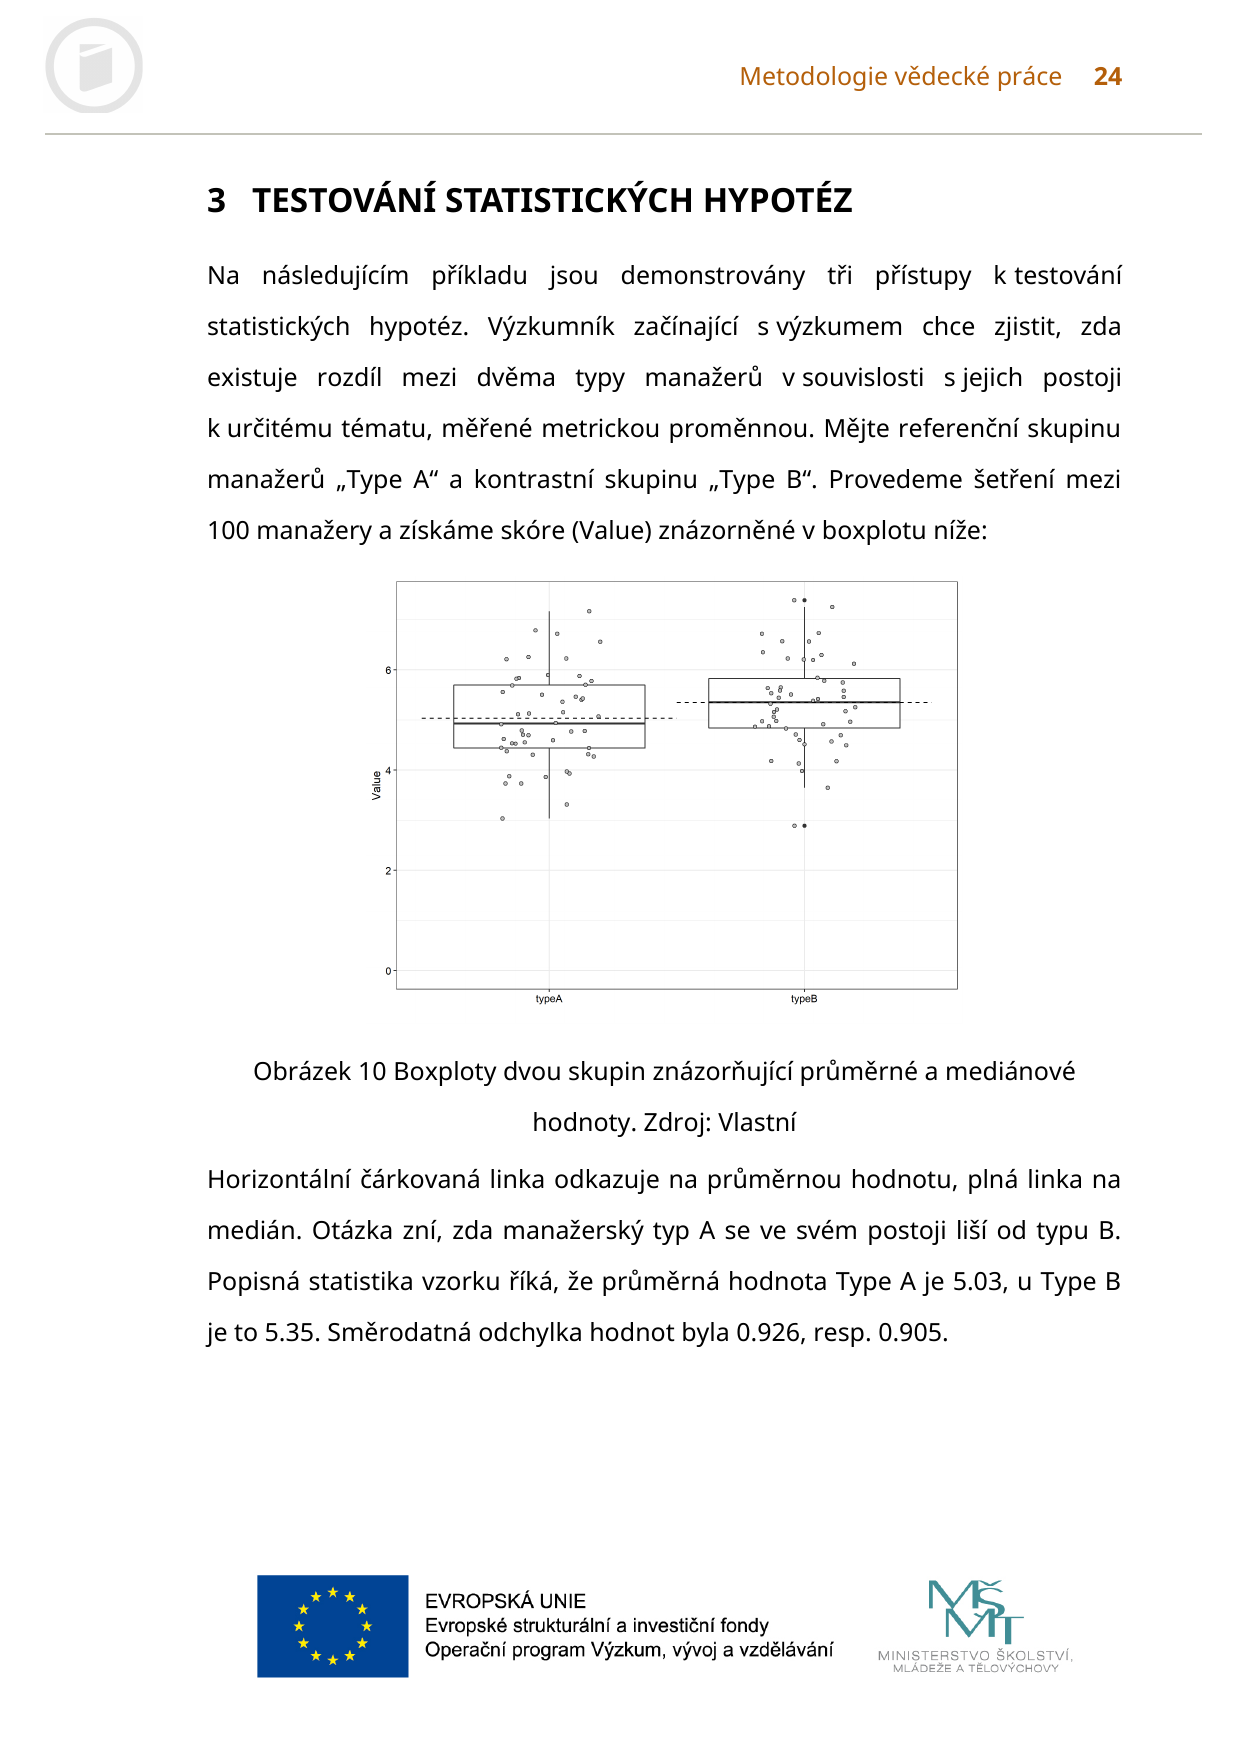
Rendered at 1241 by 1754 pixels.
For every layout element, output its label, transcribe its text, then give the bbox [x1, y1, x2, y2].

text Horizontální čárkovaná linka odkazuje na průměrnou hodnotu, plná linka na medián. Otázka zní, zda manažerský typ A se ve svém postoji liší od typu B. Popisná statistika vzorku říká, že průměrná hodnota Type A je 5.03, u Type B je to 5.35. Směrodatná odchylka hodnot byla 0.926, resp. 0.905. [207, 1162, 1122, 1349]
picture [366, 576, 963, 1024]
text Na následujícím příkladu jsou demonstrovány tři přístupy k testování statistických hypotéz. Výzkumník začínající s výzkumem chce zjistit, zda existuje rozdíl mezi dvěma typy manažerů v souvislosti s jejich postoji k určitému tématu, měřené metrickou proměnnou. Mějte referenční skupinu manažerů „Type A“ a kontrastní skupinu „Type B“. Provedeme šetření mezi 100 manažery a získáme skóre (Value) znázorněné v boxplotu níže: [207, 258, 1122, 547]
picture [206, 1524, 1123, 1728]
text Obrázek 10 Boxploty dvou skupin znázorňující průměrné a mediánové hodnoty. Zdroj: Vlastní [207, 1053, 1122, 1139]
subtitle Testování statistických hypotéz [207, 177, 1122, 223]
